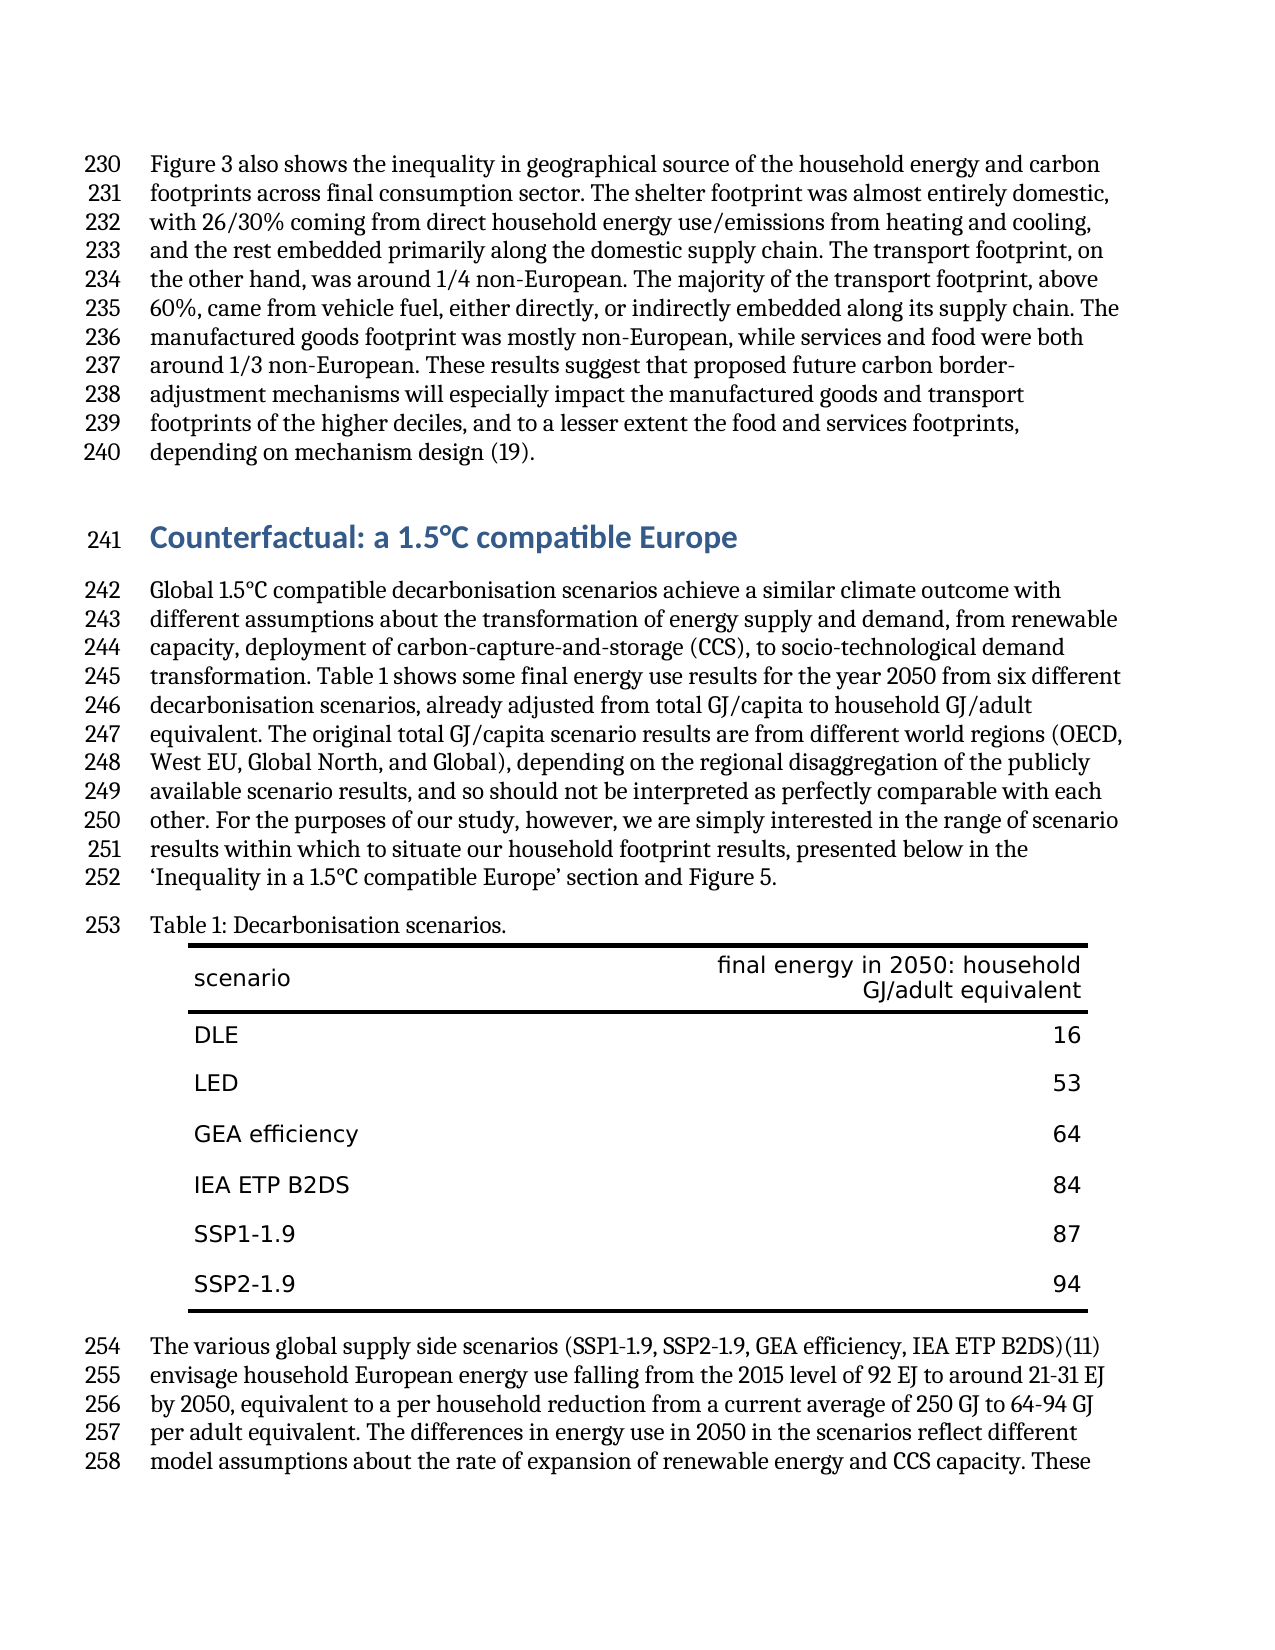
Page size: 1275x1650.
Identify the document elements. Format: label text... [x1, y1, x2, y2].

table_cell 64 [638, 1108, 1087, 1162]
table_header scenario [188, 948, 637, 1010]
table_cell GEA efficiency [188, 1108, 637, 1162]
subtitle Counterfactual: a 1.5°C compatible Europe [150, 516, 1125, 557]
table_cell SSP1-1.9 [188, 1211, 637, 1260]
text Figure 3 also shows the inequality in geographical source of the household energy and carbon footprints across final consumption sector. The shelter footprint was almost entirely domestic, with 26/30% coming from direct household energy use/emissions from heating and cooling, and the rest embedded primarily along the domestic supply chain. The transport footprint, on the other hand, was around 1/4 non-European. The majority of the transport footprint, above 60%, came from vehicle fuel, either directly, or indirectly embedded along its supply chain. The manufactured goods footprint was mostly non-European, while services and food were both around 1/3 non-European. These results suggest that proposed future carbon border-adjustment mechanisms will especially impact the manufactured goods and transport footprints of the higher deciles, and to a lesser extent the food and services footprints, depending on mechanism design (19). [150, 150, 1125, 466]
table_cell 16 [638, 1014, 1087, 1059]
table_cell DLE [188, 1014, 637, 1059]
table_header final energy in 2050: household GJ/adult equivalent [638, 948, 1087, 1010]
table_cell 87 [638, 1211, 1087, 1260]
table_cell 94 [638, 1260, 1087, 1309]
text Table 1: Decarbonisation scenarios. [150, 911, 1125, 939]
table_cell SSP2-1.9 [188, 1260, 637, 1309]
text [150, 1332, 1125, 1476]
table_cell 84 [638, 1162, 1087, 1211]
table_cell LED [188, 1059, 637, 1108]
text Global 1.5°C compatible decarbonisation scenarios achieve a similar climate outcome with different assumptions about the transformation of energy supply and demand, from renewable capacity, deployment of carbon-capture-and-storage (CCS), to socio-technological demand transformation. Table 1 shows some final energy use results for the year 2050 from six different decarbonisation scenarios, already adjusted from total GJ/capita to household GJ/adult equivalent. The original total GJ/capita scenario results are from different world regions (OECD, West EU, Global North, and Global), depending on the regional disaggregation of the publicly available scenario results, and so should not be interpreted as perfectly comparable with each other. For the purposes of our study, however, we are simply interested in the range of scenario results within which to situate our household footprint results, presented below in the ‘Inequality in a 1.5°C compatible Europe’ section and Figure 5. [150, 576, 1125, 892]
table_cell 53 [638, 1059, 1087, 1108]
table_cell IEA ETP B2DS [188, 1162, 637, 1211]
